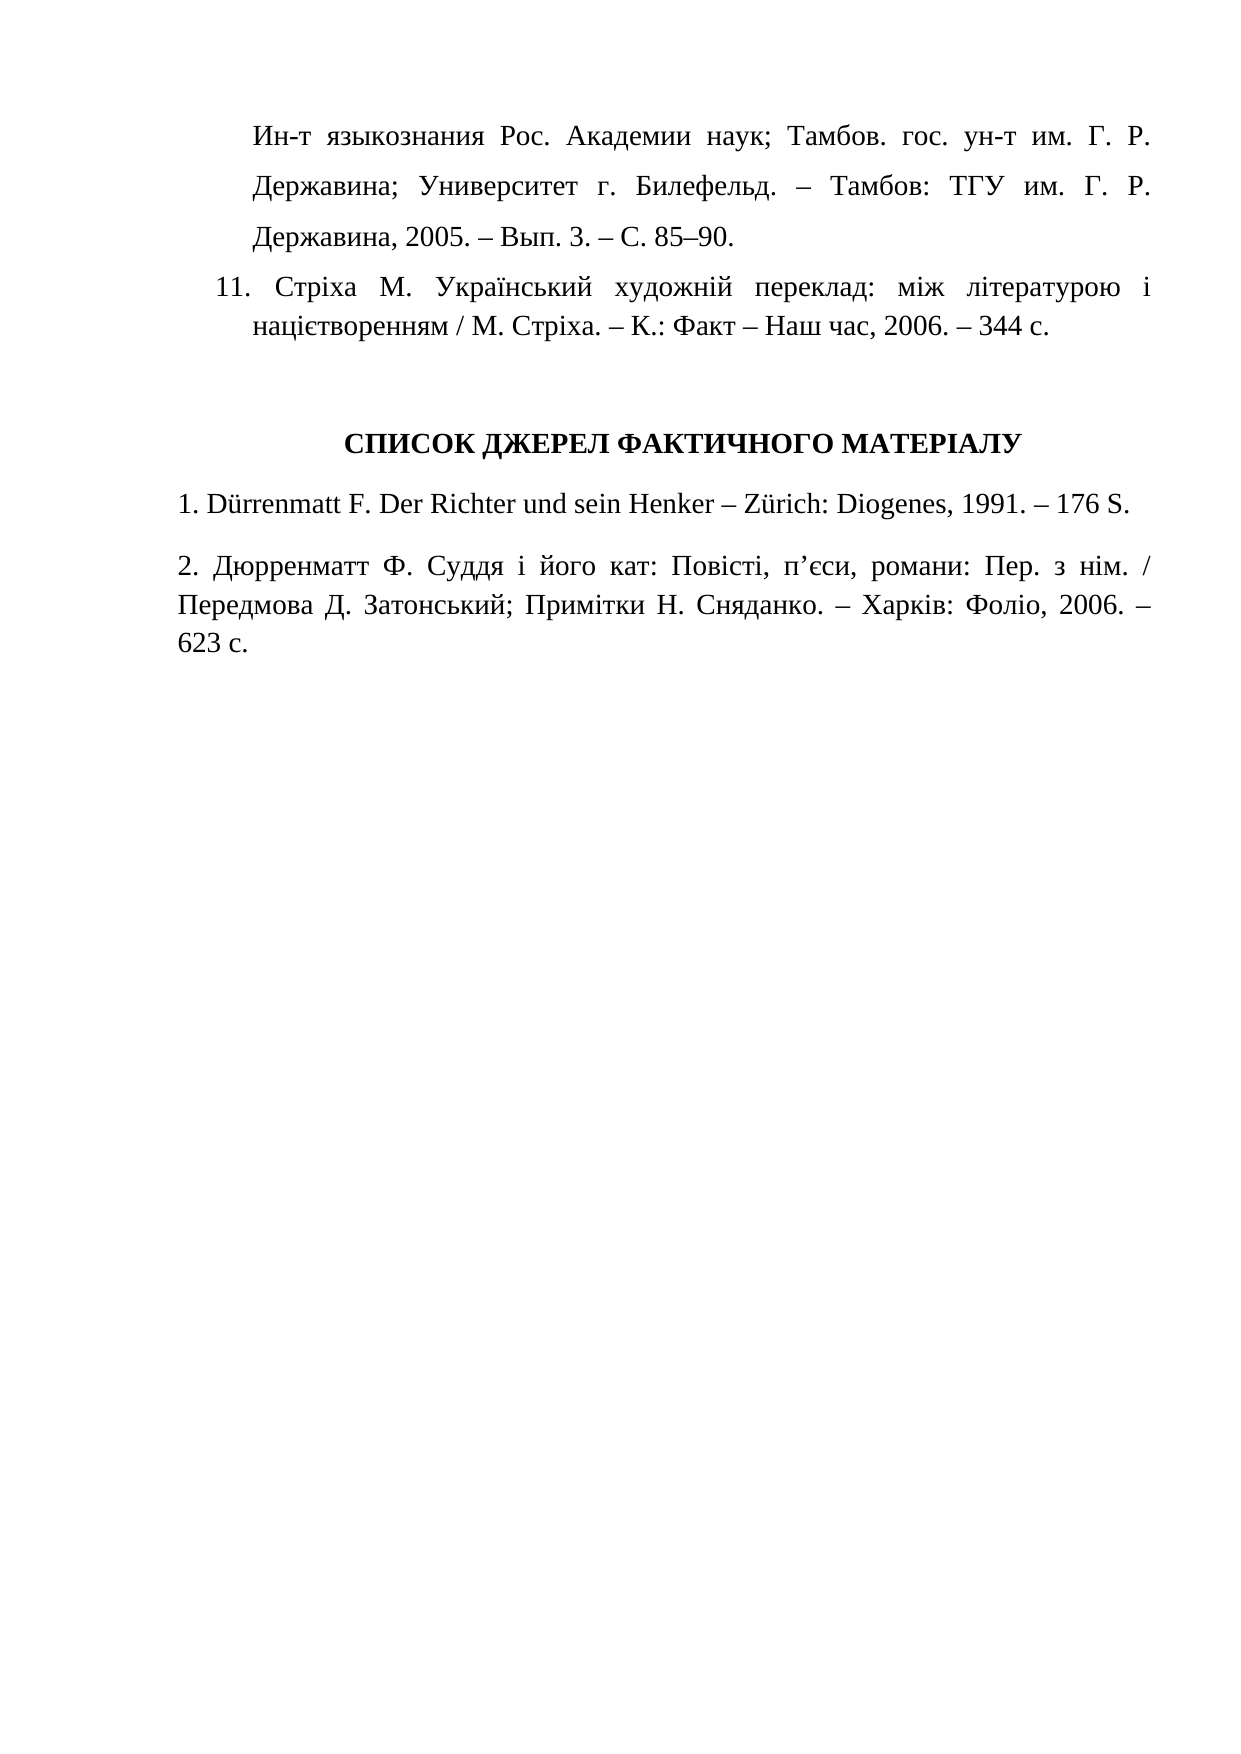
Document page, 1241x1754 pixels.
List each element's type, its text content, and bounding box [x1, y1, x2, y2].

text 1. Dürrenmatt F. Der Richter und sein Henker – Zürich: Diogenes, 1991. – 176 S. [177, 486, 1152, 519]
text 2. Дюрренматт Ф. Суддя і його кат: Повісті, п’єси, романи: Пер. з нім. / Передмова Д. Затонський; Примітки Н. Сняданко. – Харків: Фоліо, 2006. – 623 с. [177, 548, 1152, 659]
text СПИСОК ДЖЕРЕЛ ФАКТИЧНОГО МАТЕРІАЛУ [215, 426, 1152, 460]
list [215, 118, 1152, 252]
list Стріха М. Український художній переклад: між літературою і націєтворенням / М. Стріха. – К.: Факт – Наш час, 2006. – 344 с. [215, 269, 1152, 341]
